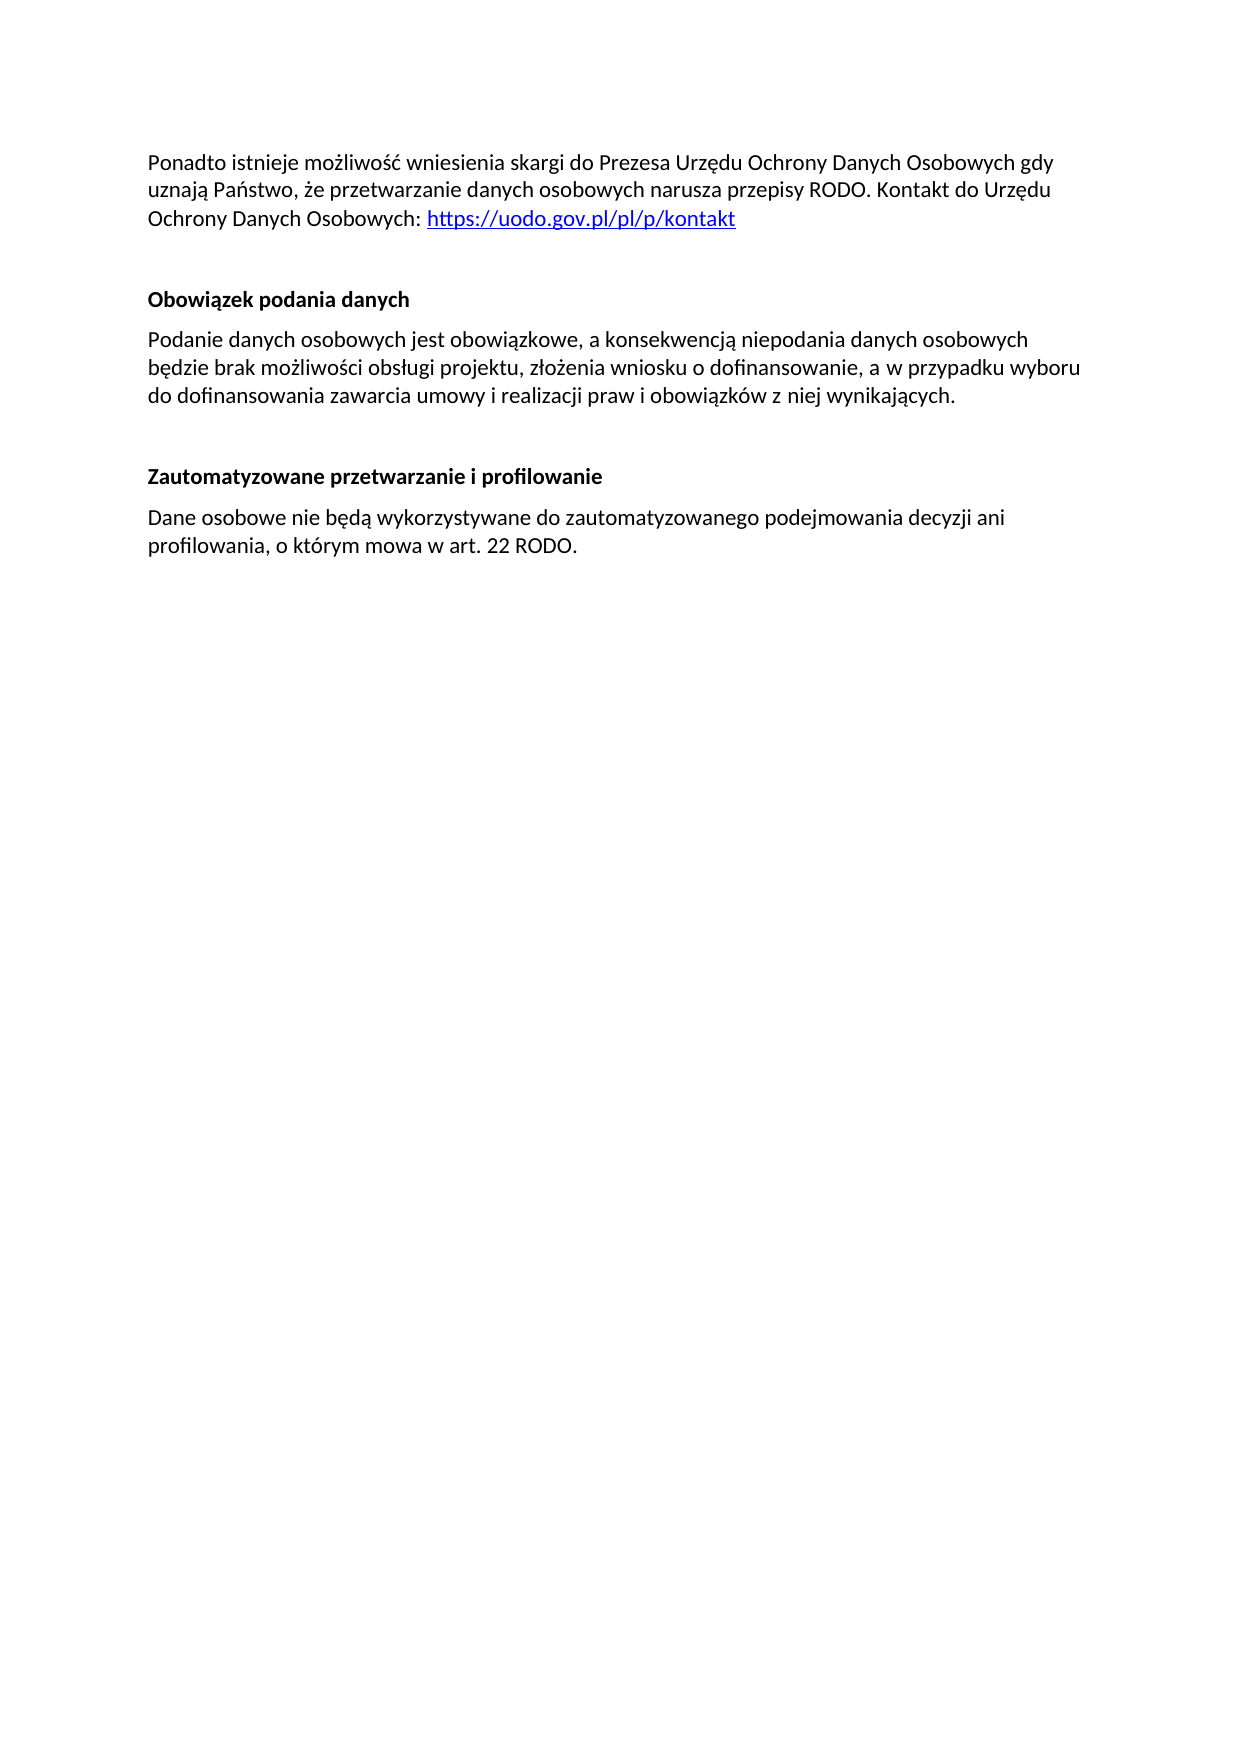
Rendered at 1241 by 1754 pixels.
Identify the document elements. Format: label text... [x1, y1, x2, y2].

subtitle Zautomatyzowane przetwarzanie i profilowanie [148, 462, 1093, 490]
text Dane osobowe nie będą wykorzystywane do zautomatyzowanego podejmowania decyzji ani profilowania, o którym mowa w art. 22 RODO. [148, 503, 1093, 559]
text Ponadto istnieje możliwość wniesienia skargi do Prezesa Urzędu Ochrony Danych Osobowych gdy uznają Państwo, że przetwarzanie danych osobowych narusza przepisy RODO. Kontakt do Urzędu Ochrony Danych Osobowych: https://uodo.gov.pl/pl/p/kontakt [148, 148, 1093, 232]
text Podanie danych osobowych jest obowiązkowe, a konsekwencją niepodania danych osobowych będzie brak możliwości obsługi projektu, złożenia wniosku o dofinansowanie, a w przypadku wyboru do dofinansowania zawarcia umowy i realizacji praw i obowiązków z niej wynikających. [148, 325, 1093, 409]
subtitle Obowiązek podania danych [148, 285, 1093, 313]
